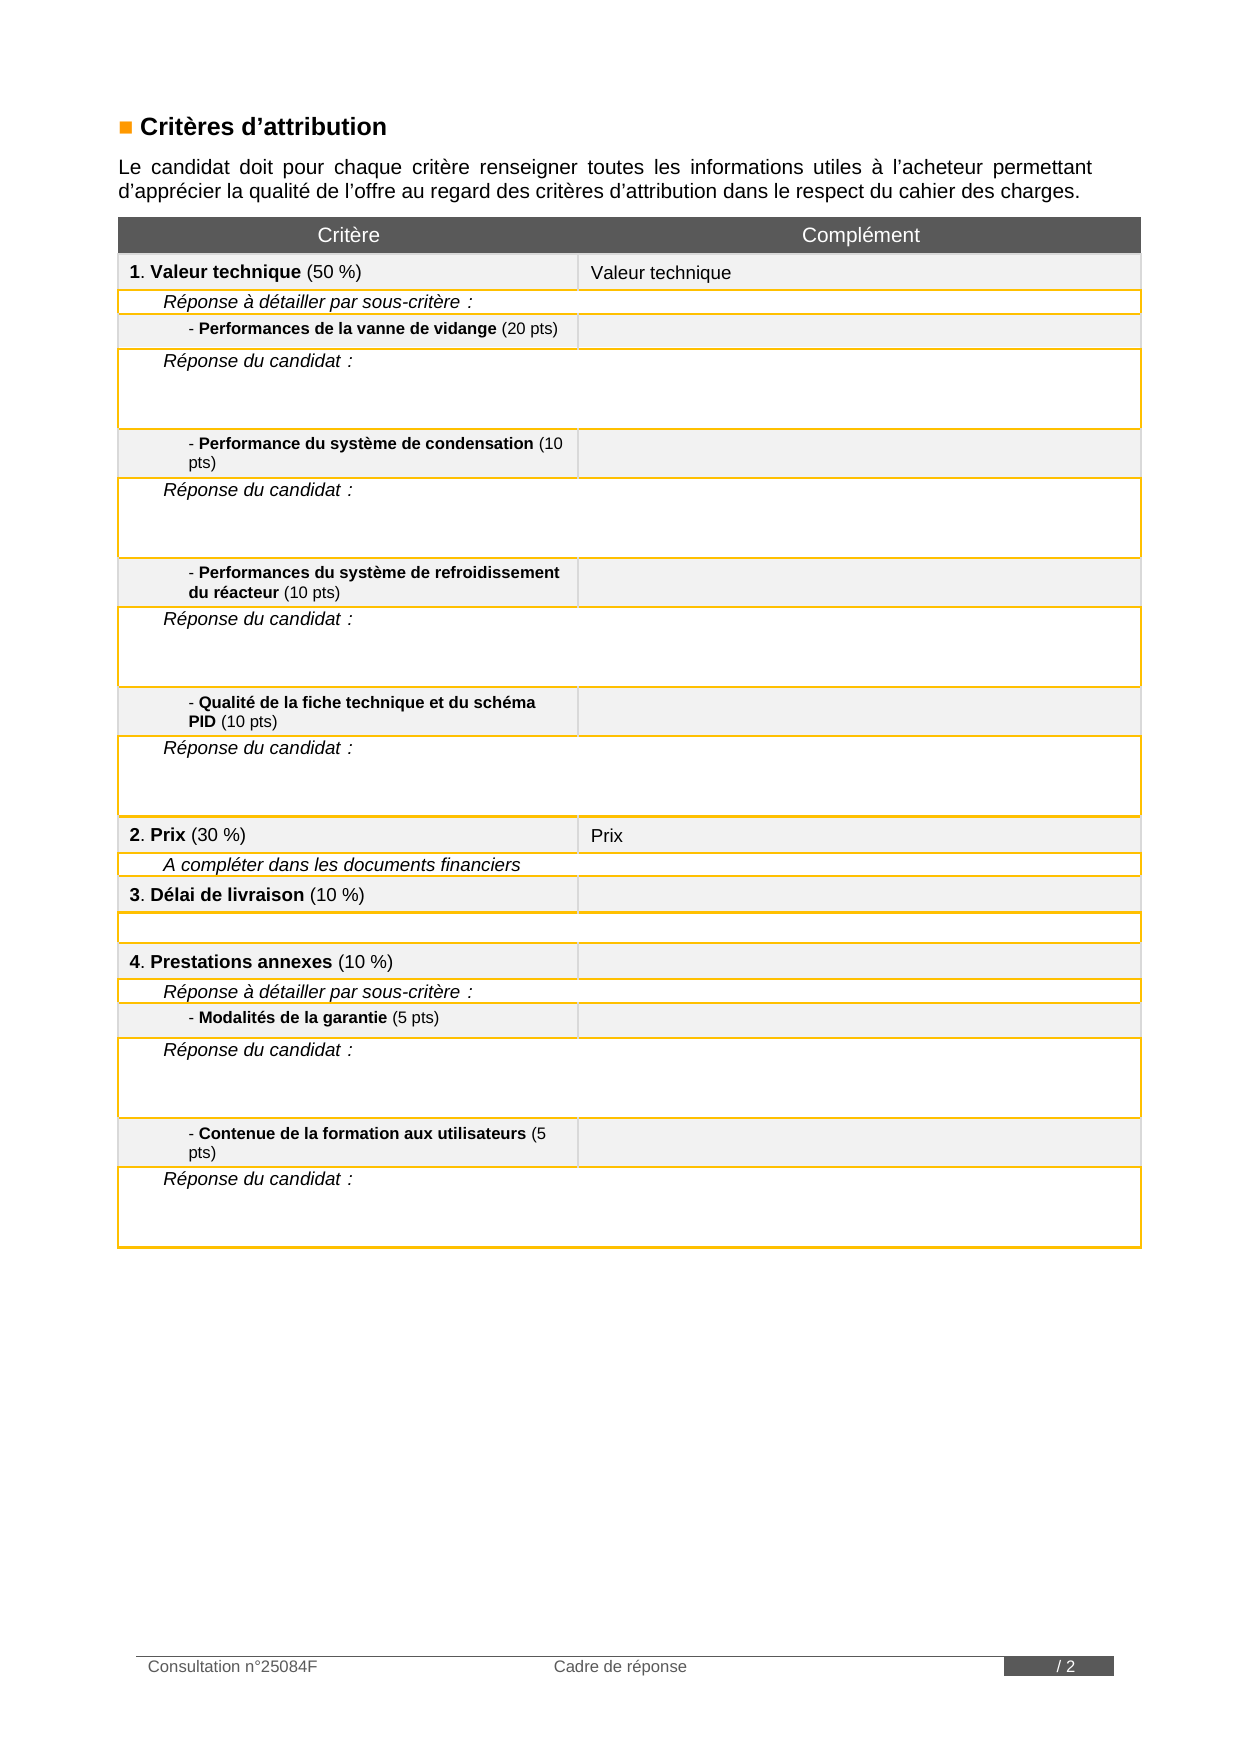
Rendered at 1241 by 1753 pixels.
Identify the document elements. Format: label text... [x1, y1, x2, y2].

table_cell [579, 1004, 1140, 1037]
table_cell - Performances du système de refroidissement du réacteur (10 pts) [119, 559, 577, 606]
table_cell Valeur technique [579, 255, 1140, 289]
table_cell Réponse du candidat : [119, 1168, 1140, 1246]
table_cell Réponse à détailler par sous-critère : [119, 291, 1140, 313]
table_cell Réponse du candidat : [119, 737, 1140, 815]
table_cell [579, 688, 1140, 735]
table_cell [119, 914, 1140, 942]
table_cell - Performance du système de condensation (10 pts) [119, 430, 577, 477]
text ■ Critères d’attribution [118, 111, 1093, 140]
table_cell - Modalités de la garantie (5 pts) [119, 1004, 577, 1037]
table_cell 1. Valeur technique (50 %) [119, 255, 577, 289]
table_cell [579, 315, 1140, 347]
table_cell 3. Délai de livraison (10 %) [119, 877, 577, 911]
table_cell Prix [579, 818, 1140, 852]
table_cell Réponse du candidat : [119, 350, 1140, 428]
table_cell [579, 1119, 1140, 1166]
table_cell - Contenue de la formation aux utilisateurs (5 pts) [119, 1119, 577, 1166]
table_cell 2. Prix (30 %) [119, 818, 577, 852]
table_cell Réponse du candidat : [119, 479, 1140, 557]
table_cell [579, 944, 1140, 978]
table_cell - Performances de la vanne de vidange (20 pts) [119, 315, 577, 347]
table_cell Réponse du candidat : [119, 608, 1140, 686]
table_cell [579, 430, 1140, 477]
table_cell Réponse à détailler par sous-critère : [119, 980, 1140, 1002]
table_header Complément [578, 217, 1141, 253]
table_cell A compléter dans les documents financiers [119, 854, 1140, 875]
text Le candidat doit pour chaque critère renseigner toutes les informations utiles à l’acheteur permettant d’apprécier la qualité de l’offre au regard des critères d’attribution dans le respect du cahier des charges. [118, 154, 1093, 202]
table_cell [579, 877, 1140, 911]
table_cell - Qualité de la fiche technique et du schéma PID (10 pts) [119, 688, 577, 735]
table_cell [579, 559, 1140, 606]
table_cell 4. Prestations annexes (10 %) [119, 944, 577, 978]
table_cell Réponse du candidat : [119, 1039, 1140, 1117]
table_header Critère [118, 217, 578, 253]
